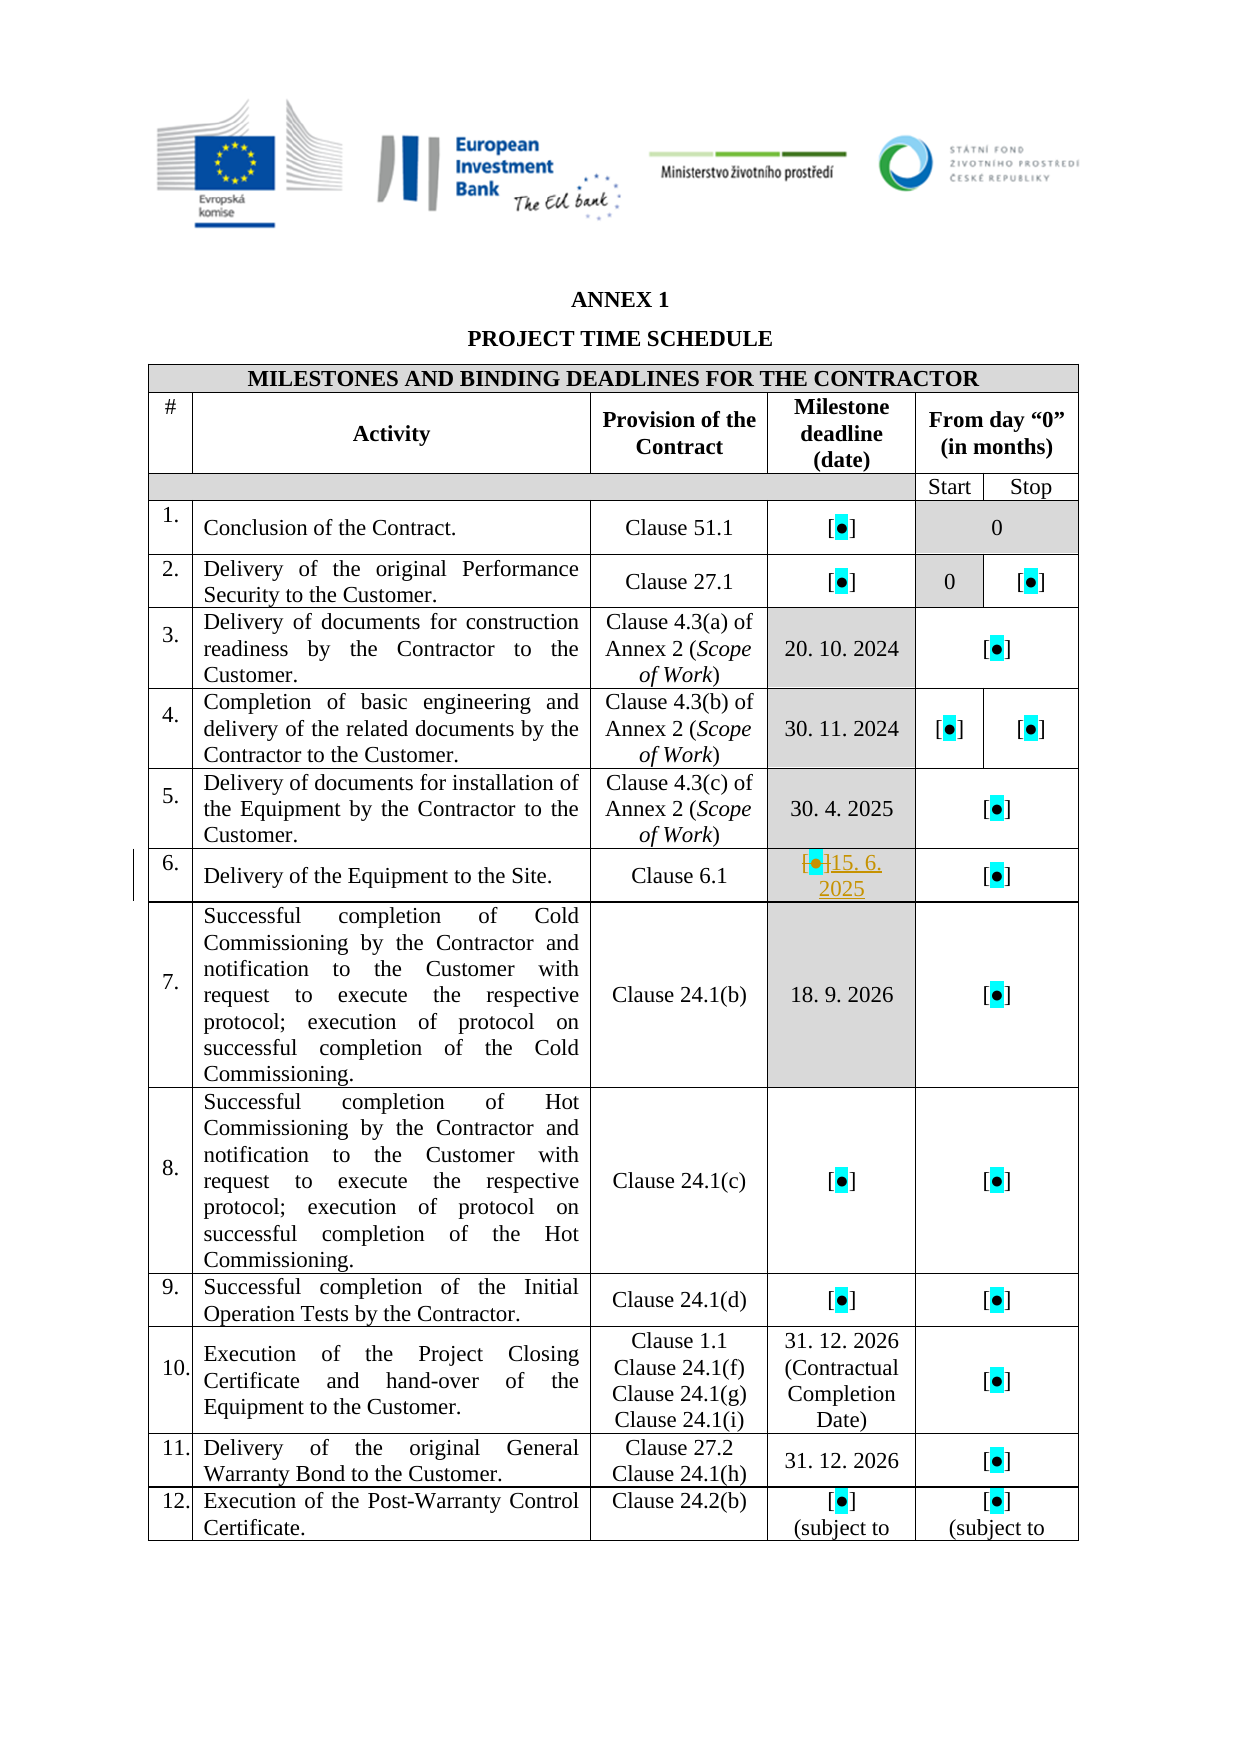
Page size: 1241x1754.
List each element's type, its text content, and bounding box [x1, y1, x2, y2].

table_cell 18. 9. 2026 [768, 903, 915, 1087]
table_cell Clause 3.3(a) of Annex 2 (Scope of Work) [591, 608, 767, 687]
table_cell [149, 769, 192, 848]
table_cell [●] [768, 1274, 915, 1326]
table_cell [149, 1088, 192, 1272]
table_cell Successful completion of the Initial Operation Tests by the Contractor. [193, 1274, 590, 1326]
table_cell [149, 1488, 192, 1540]
table_cell [149, 474, 915, 500]
table_cell [●] [916, 769, 1078, 848]
table_cell [●] [768, 555, 915, 607]
table_cell Clause 26.1 [591, 555, 767, 607]
picture [147, 87, 1093, 235]
table_cell From day “0” (in months) [916, 393, 1078, 472]
table_cell Delivery of the original General Warranty Bond to the Customer. [193, 1434, 590, 1486]
table_cell [●] [916, 608, 1078, 687]
table_cell Clause 50.1 [591, 501, 767, 553]
table_cell 30. 11. 2024 [768, 689, 915, 767]
table_cell Successful completion of Cold Commissioning by the Contractor and notification to the Customer with request to execute the respective protocol; execution of protocol on successful completion of the Cold Commissioning. [193, 903, 590, 1087]
text PROJECT TIME SCHEDULE [148, 324, 1092, 351]
table_cell Clause 3.3(b) of Annex 2 (Scope of Work) [591, 689, 767, 767]
table_cell Clause 1.1 Clause 23.1(f) Clause 23.1(g) Clause 23.1(i) [591, 1327, 767, 1433]
table_cell [149, 1434, 192, 1486]
table_cell [149, 608, 192, 687]
table_cell Start [916, 474, 983, 500]
table_cell Execution of the Project Closing Certificate and hand-over of the Equipment to the Customer. [193, 1327, 590, 1433]
table_cell 31. 12. 2026 [768, 1434, 915, 1486]
table_header MILESTONES AND BINDING DEADLINES FOR THE CONTRACTOR [149, 365, 1078, 392]
table_cell Clause 23.1(c) [591, 1088, 767, 1272]
table_cell [149, 903, 192, 1087]
table_cell Completion of basic engineering and delivery of the related documents by the Contractor to the Customer. [193, 689, 590, 767]
table_cell 31. 12. 2026 (Contractual Completion Date) [768, 1327, 915, 1433]
table_cell [149, 501, 192, 553]
table_cell [●] [916, 1327, 1078, 1433]
table_cell [149, 689, 192, 767]
table_cell [●] [984, 555, 1078, 607]
table_cell Stop [984, 474, 1078, 500]
table_cell # [149, 393, 192, 472]
table_cell Milestone deadline (date) [768, 393, 915, 472]
text ANNEX 1 [148, 286, 1092, 312]
table_cell 0 [916, 501, 1078, 553]
table_cell Provision of the Contract [591, 393, 767, 472]
table_cell Delivery of documents for construction readiness by the Contractor to the Customer. [193, 608, 590, 687]
table_cell 20. 10. 2024 [768, 608, 915, 687]
table_cell Delivery of the Equipment to the Site. [193, 849, 590, 901]
table_cell [●] [916, 1434, 1078, 1486]
table_cell Conclusion of the Contract. [193, 501, 590, 553]
table_cell Clause 23.1(b) [591, 903, 767, 1087]
table_cell [149, 555, 192, 607]
table_cell Clause 26.2 Clause 23.1(h) [591, 1434, 767, 1486]
table_cell Delivery of the original Performance Security to the Customer. [193, 555, 590, 607]
table_cell Clause 23.1(d) [591, 1274, 767, 1326]
table_cell [●] [984, 689, 1078, 767]
table_cell Clause 3.3(c) of Annex 2 (Scope of Work) [591, 769, 767, 848]
table_cell 0 [916, 555, 983, 607]
table_cell Delivery of documents for installation of the Equipment by the Contractor to the Customer. [193, 769, 590, 848]
table_cell Clause 6.1 [591, 849, 767, 901]
table_cell [149, 849, 192, 901]
table_cell [●] [916, 1088, 1078, 1272]
table_cell Clause 23.2(b) [591, 1488, 767, 1540]
table_cell Activity [193, 393, 590, 472]
table_cell 30. 4. 2025 [768, 769, 915, 848]
table_cell Execution of the Post-Warranty Control Certificate. [193, 1488, 590, 1540]
table_cell [●] (subject to extensions in compliance with the Contract) [916, 1488, 1078, 1540]
table_cell [●] (subject to extensions in compliance with the Contract) [768, 1488, 915, 1540]
table_cell [●] [916, 849, 1078, 901]
table_cell [●] [916, 1274, 1078, 1326]
table_cell [●] [916, 689, 983, 767]
table_cell [149, 1327, 192, 1433]
table_cell [149, 1274, 192, 1326]
table_cell [●] [768, 1088, 915, 1272]
table_cell [●] [916, 903, 1078, 1087]
table_cell Successful completion of Hot Commissioning by the Contractor and notification to the Customer with request to execute the respective protocol; execution of protocol on successful completion of the Hot Commissioning. [193, 1088, 590, 1272]
table_cell [●] [768, 501, 915, 553]
table_cell [768, 849, 915, 901]
